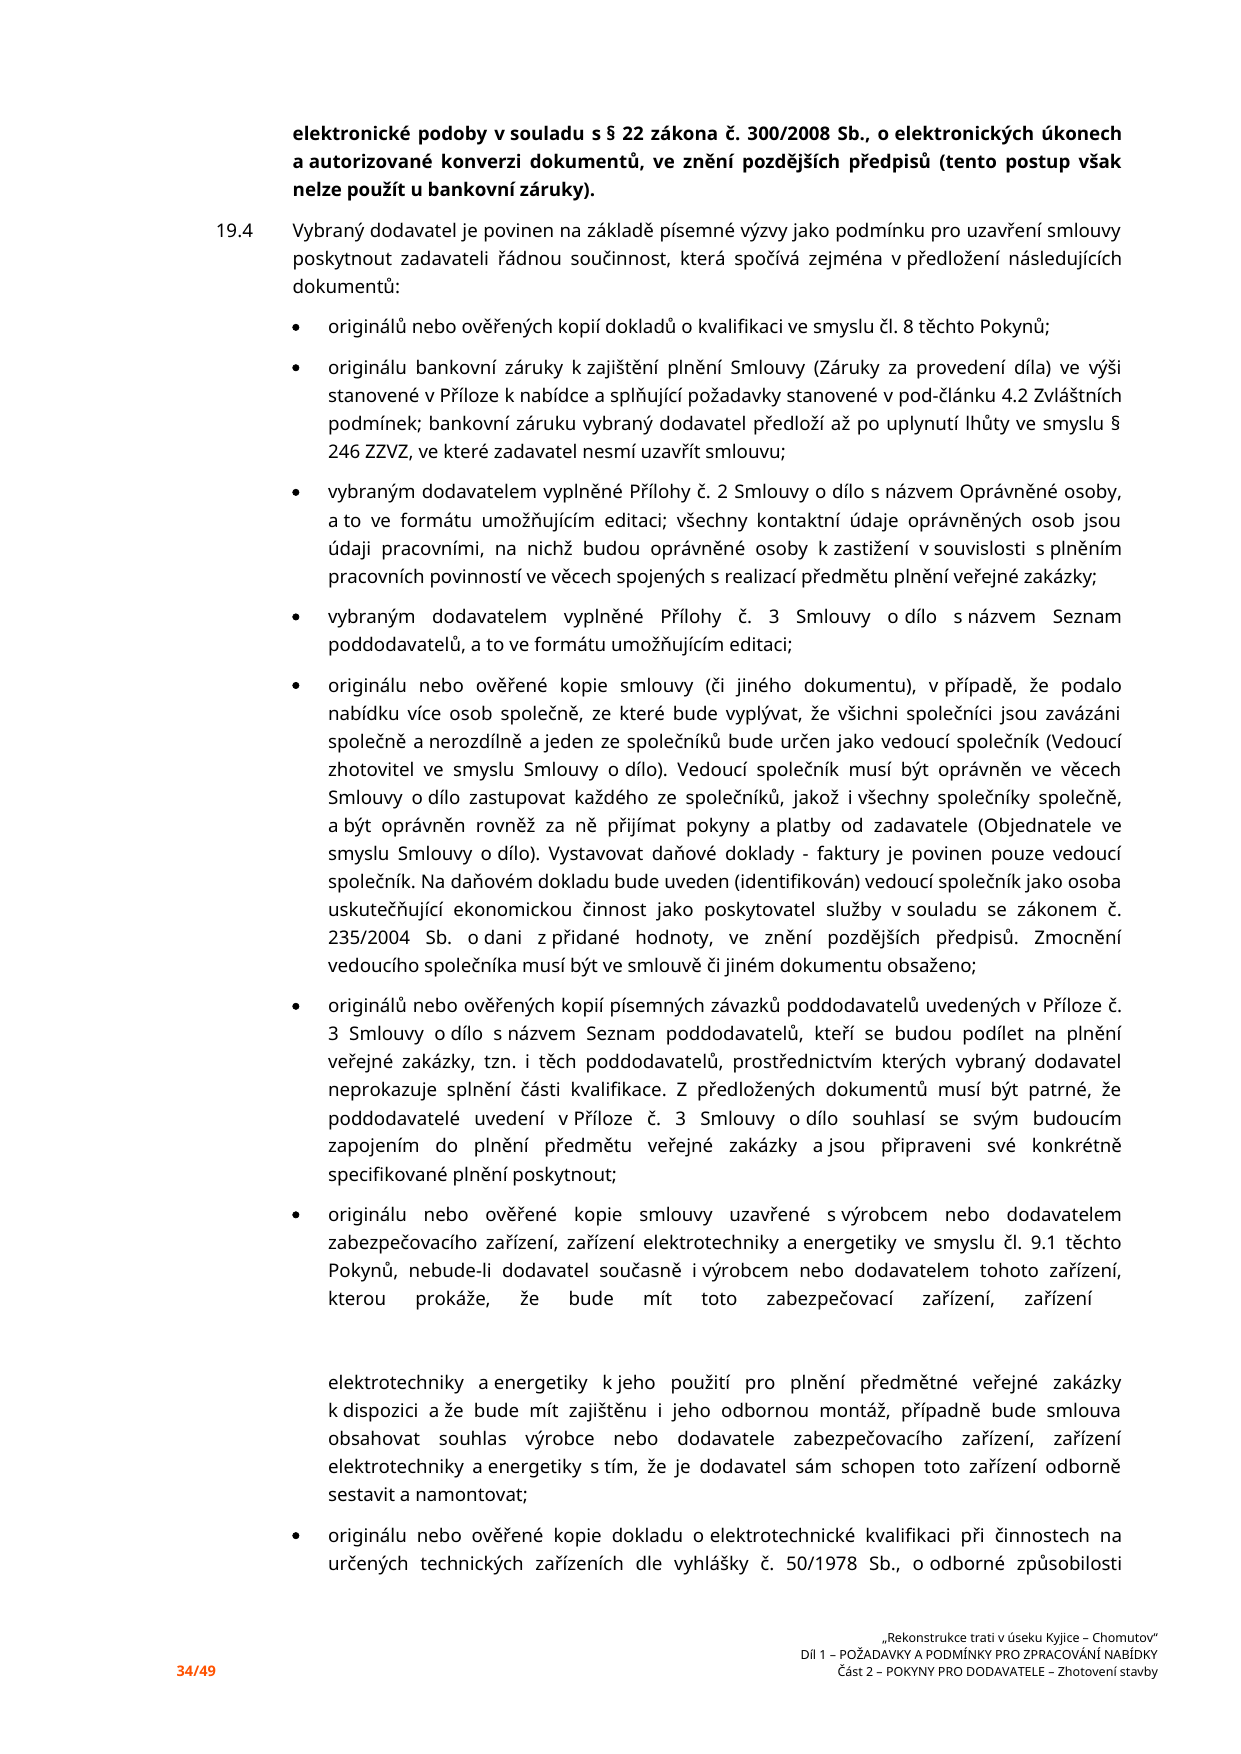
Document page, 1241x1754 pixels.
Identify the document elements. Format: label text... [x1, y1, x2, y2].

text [292, 1522, 1122, 1576]
text originálů nebo ověřených kopií písemných závazků poddodavatelů uvedených v Příloze č. 3 Smlouvy o dílo s názvem Seznam poddodavatelů, kteří se budou podílet na plnění veřejné zakázky, tzn. i těch poddodavatelů, prostřednictvím kterých vybraný dodavatel neprokazuje splnění části kvalifikace. Z předložených dokumentů musí být patrné, že poddodavatelé uvedení v Příloze č. 3 Smlouvy o dílo souhlasí se svým budoucím zapojením do plnění předmětu veřejné zakázky a jsou připraveni své konkrétně specifikované plnění poskytnout; [292, 993, 1122, 1186]
text vybraným dodavatelem vyplněné Přílohy č. 3 Smlouvy o dílo s názvem Seznam poddodavatelů, a to ve formátu umožňujícím editaci; [292, 603, 1122, 657]
text originálu bankovní záruky k zajištění plnění Smlouvy (Záruky za provedení díla) ve výši stanovené v Příloze k nabídce a splňující požadavky stanovené v pod-článku 4.2 Zvláštních podmínek; bankovní záruku vybraný dodavatel předloží až po uplynutí lhůty ve smyslu § 246 ZZVZ, ve které zadavatel nesmí uzavřít smlouvu; [292, 354, 1122, 464]
text Vybraný dodavatel je povinen na základě písemné výzvy jako podmínku pro uzavření smlouvy poskytnout zadavateli řádnou součinnost, která spočívá zejména v předložení následujících dokumentů: [216, 217, 1122, 299]
text vybraným dodavatelem vyplněné Přílohy č. 2 Smlouvy o dílo s názvem Oprávněné osoby, a to ve formátu umožňujícím editaci; všechny kontaktní údaje oprávněných osob jsou údaji pracovními, na nichž budou oprávněné osoby k zastižení v souvislosti s plněním pracovních povinností ve věcech spojených s realizací předmětu plnění veřejné zakázky; [292, 479, 1122, 588]
text originálu nebo ověřené kopie smlouvy (či jiného dokumentu), v případě, že podalo nabídku více osob společně, ze které bude vyplývat, že všichni společníci jsou zavázáni společně a nerozdílně a jeden ze společníků bude určen jako vedoucí společník (Vedoucí zhotovitel ve smyslu Smlouvy o dílo). Vedoucí společník musí být oprávněn ve věcech Smlouvy o dílo zastupovat každého ze společníků, jakož i všechny společníky společně, a být oprávněn rovněž za ně přijímat pokyny a platby od zadavatele (Objednatele ve smyslu Smlouvy o dílo). Vystavovat daňové doklady - faktury je povinen pouze vedoucí společník. Na daňovém dokladu bude uveden (identifikován) vedoucí společník jako osoba uskutečňující ekonomickou činnost jako poskytovatel služby v souladu se zákonem č. 235/2004 Sb. o dani z přidané hodnoty, ve znění pozdějších předpisů. Zmocnění vedoucího společníka musí být ve smlouvě či jiném dokumentu obsaženo; [292, 672, 1122, 978]
text originálů nebo ověřených kopií dokladů o kvalifikaci ve smyslu čl. 8 těchto Pokynů; [292, 314, 1122, 339]
text originálu nebo ověřené kopie smlouvy uzavřené s výrobcem nebo dodavatelem zabezpečovacího zařízení, zařízení elektrotechniky a energetiky ve smyslu čl. 9.1 těchto Pokynů, nebude-li dodavatel současně i výrobcem nebo dodavatelem tohoto zařízení, kterou prokáže, že bude mít toto zabezpečovací zařízení, zařízení elektrotechniky a energetiky k jeho použití pro plnění předmětné veřejné zakázky k dispozici a že bude mít zajištěnu i jeho odbornou montáž, případně bude smlouva obsahovat souhlas výrobce nebo dodavatele zabezpečovacího zařízení, zařízení elektrotechniky a energetiky s tím, že je dodavatel sám schopen toto zařízení odborně sestavit a namontovat; [292, 1201, 1122, 1507]
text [216, 121, 1122, 202]
